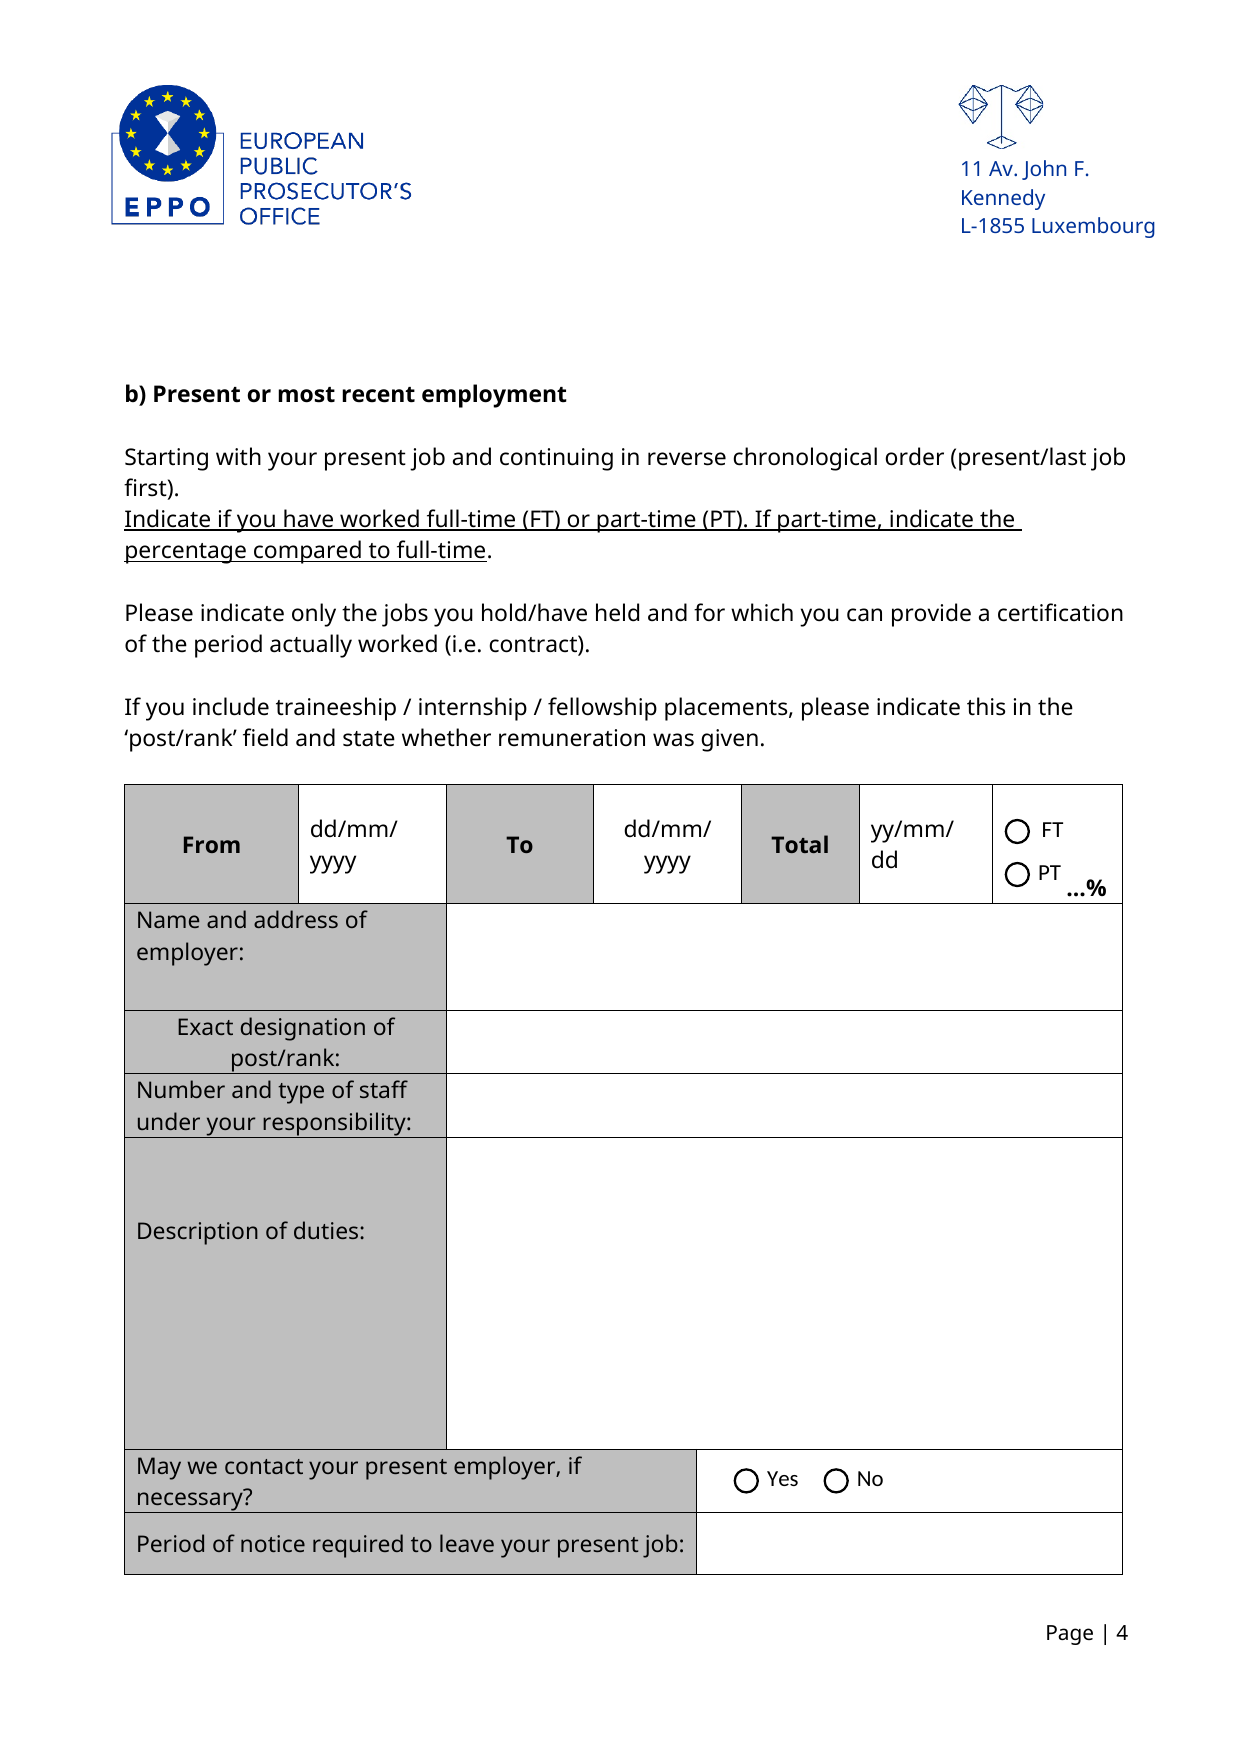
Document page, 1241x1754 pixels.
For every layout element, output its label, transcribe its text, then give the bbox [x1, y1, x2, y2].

text b) Present or most recent employment [124, 378, 1128, 409]
table_cell Period of notice required to leave your present job: [125, 1513, 696, 1574]
table_cell Description of duties: [125, 1138, 446, 1449]
table_header dd/mm/yyyy [594, 785, 741, 903]
table_cell Exact designation of post/rank: [125, 1011, 446, 1073]
text Please indicate only the jobs you hold/have held and for which you can provide a certification of the period actually worked (i.e. contract). [124, 597, 1128, 659]
table_cell [447, 1011, 1122, 1073]
table_cell [447, 904, 1122, 1010]
table_cell [447, 1074, 1122, 1137]
table_cell May we contact your present employer, if necessary? [125, 1450, 696, 1512]
table_header yy/mm/dd [860, 785, 992, 903]
table_header Total [742, 785, 859, 903]
table_header ...% [993, 785, 1122, 903]
table_cell [697, 1513, 1122, 1574]
table_header From [125, 785, 298, 903]
text If you include traineeship / internship / fellowship placements, please indicate this in the ‘post/rank’ field and state whether remuneration was given. [124, 691, 1128, 753]
picture [958, 85, 1044, 149]
table_header dd/mm/yyyy [299, 785, 446, 903]
text Indicate if you have worked full-time (FT) or part-time (PT). If part-time, indicate the percentage compared to full-time. [124, 503, 1128, 566]
table_cell [447, 1138, 1122, 1449]
text Starting with your present job and continuing in reverse chronological order (present/last job first). [124, 441, 1128, 503]
table_cell Name and address of employer: [125, 904, 446, 1010]
picture [109, 83, 414, 225]
table_cell [697, 1450, 1122, 1512]
table_header To [447, 785, 593, 903]
table_cell Number and type of staff under your responsibility: [125, 1074, 446, 1137]
